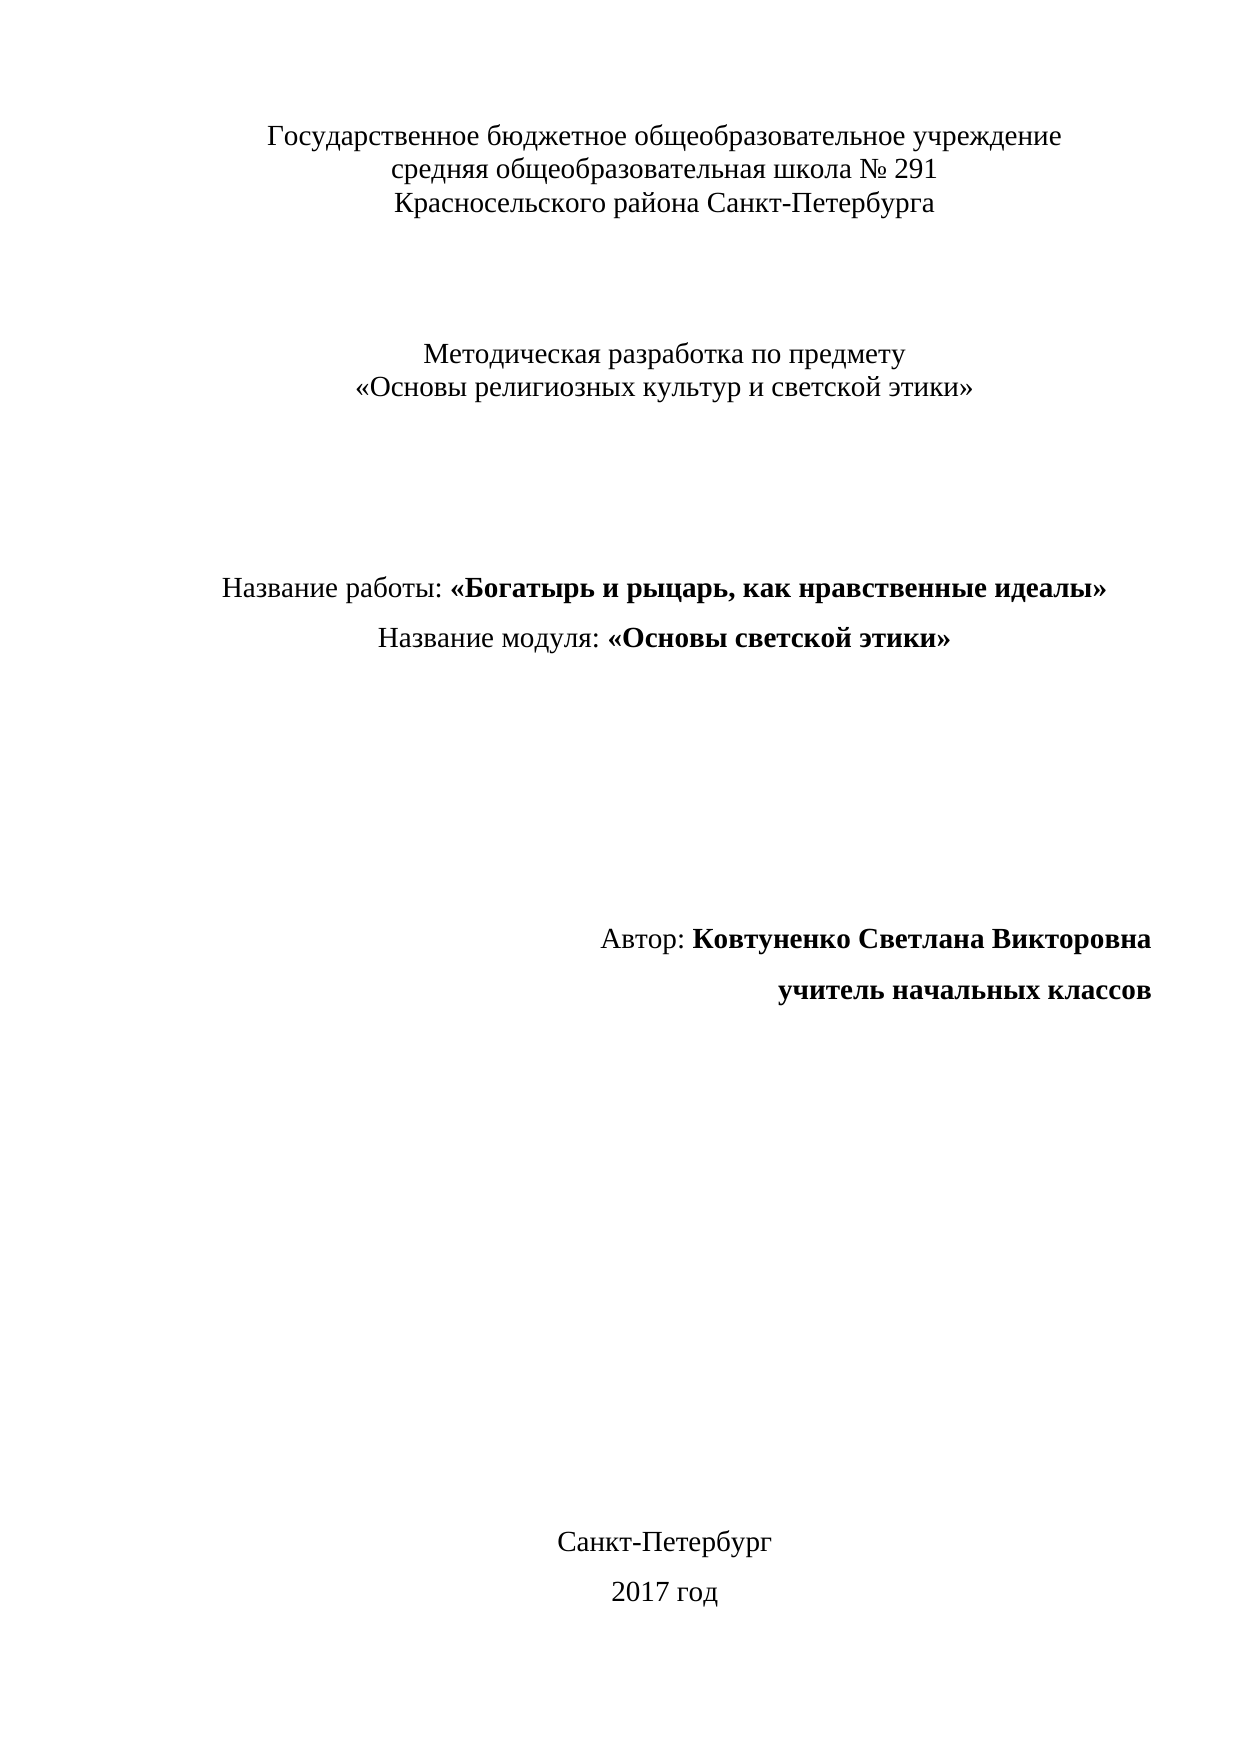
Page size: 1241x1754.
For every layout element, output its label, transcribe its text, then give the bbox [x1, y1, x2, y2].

text 2017 год [177, 1574, 1152, 1608]
text Методическая разработка по предмету «Основы религиозных культур и светской этики» [177, 336, 1152, 403]
text Санкт-Петербург [177, 1524, 1152, 1558]
text учитель начальных классов [177, 972, 1152, 1005]
text Название модуля: «Основы светской этики» [177, 620, 1152, 654]
text Название работы: «Богатырь и рыцарь, как нравственные идеалы» [177, 570, 1152, 604]
text Государственное бюджетное общеобразовательное учреждение средняя общеобразовательная школа № 291 Красносельского района Санкт-Петербурга [177, 118, 1152, 219]
text Автор: Ковтуненко Светлана Викторовна [177, 922, 1152, 955]
